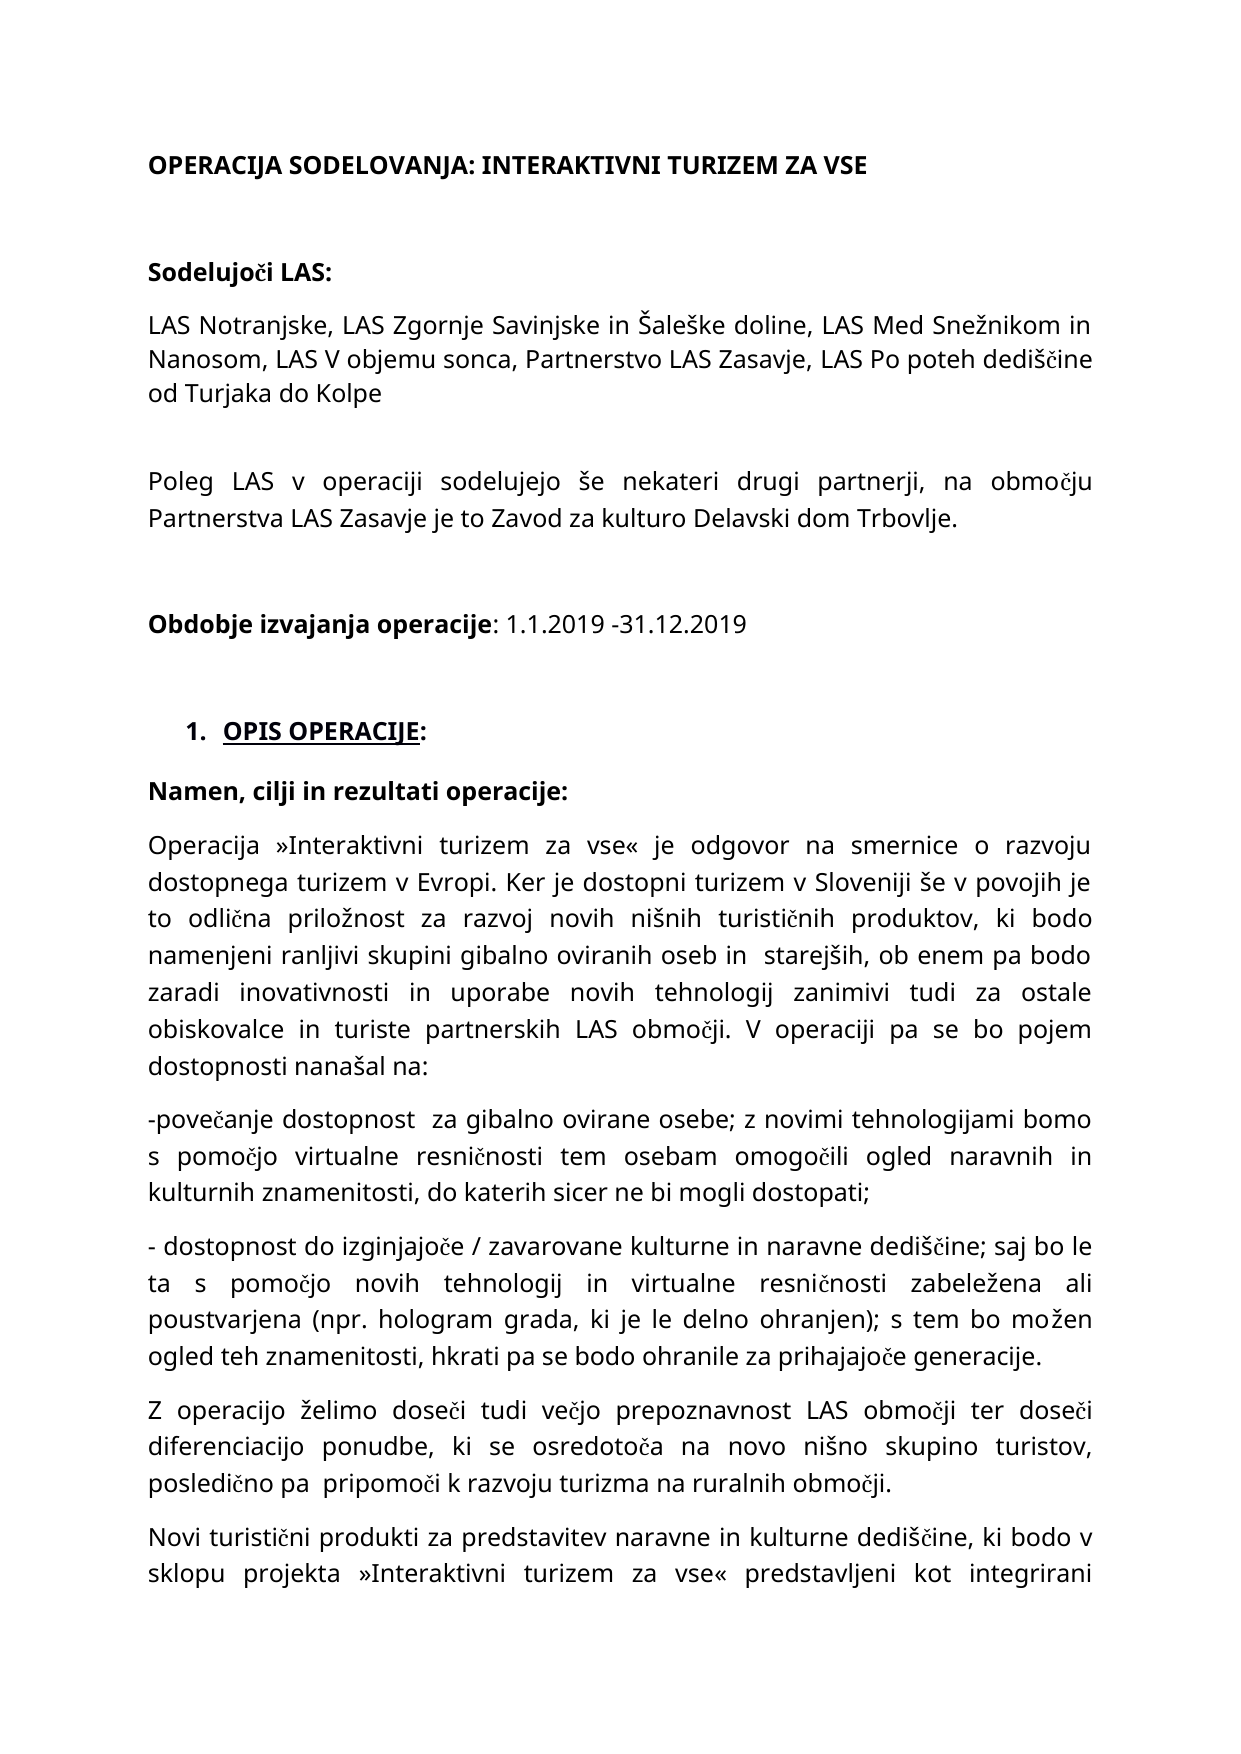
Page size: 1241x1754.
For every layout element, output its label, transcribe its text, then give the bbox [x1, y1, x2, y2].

text Operacija »Interaktivni turizem za vse« je odgovor na smernice o razvoju dostopnega turizem v Evropi. Ker je dostopni turizem v Sloveniji še v povojih je to odlična priložnost za razvoj novih nišnih turističnih produktov, ki bodo namenjeni ranljivi skupini gibalno oviranih oseb in starejših, ob enem pa bodo zaradi inovativnosti in uporabe novih tehnologij zanimivi tudi za ostale obiskovalce in turiste partnerskih LAS območji. V operaciji pa se bo pojem dostopnosti nanašal na: [148, 827, 1093, 1082]
text Namen, cilji in rezultati operacije: [148, 774, 1093, 808]
list OPIS OPERACIJE: [185, 714, 1093, 748]
text Z operacijo želimo doseči tudi večjo prepoznavnost LAS območji ter doseči diferenciacijo ponudbe, ki se osredotoča na novo nišno skupino turistov, posledično pa pripomoči k razvoju turizma na ruralnih območji. [148, 1392, 1093, 1500]
text Sodelujoči LAS: [148, 254, 1093, 288]
text LAS Notranjske, LAS Zgornje Savinjske in Šaleške doline, LAS Med Snežnikom in Nanosom, LAS V objemu sonca, Partnerstvo LAS Zasavje, LAS Po poteh dediščine od Turjaka do Kolpe [148, 308, 1093, 410]
text Obdobje izvajanja operacije: 1.1.2019 -31.12.2019 [148, 607, 1093, 641]
text Poleg LAS v operaciji sodelujejo še nekateri drugi partnerji, na območju Partnerstva LAS Zasavje je to Zavod za kulturo Delavski dom Trbovlje. [148, 463, 1093, 534]
text -povečanje dostopnost za gibalno ovirane osebe; z novimi tehnologijami bomo s pomočjo virtualne resničnosti tem osebam omogočili ogled naravnih in kulturnih znamenitosti, do katerih sicer ne bi mogli dostopati; [148, 1102, 1093, 1209]
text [148, 1519, 1093, 1590]
text - dostopnost do izginjajoče / zavarovane kulturne in naravne dediščine; saj bo le ta s pomočjo novih tehnologij in virtualne resničnosti zabeležena ali poustvarjena (npr. hologram grada, ki je le delno ohranjen); s tem bo možen ogled teh znamenitosti, hkrati pa se bodo ohranile za prihajajoče generacije. [148, 1228, 1093, 1373]
text OPERACIJA SODELOVANJA: INTERAKTIVNI TURIZEM ZA VSE [148, 148, 1093, 182]
